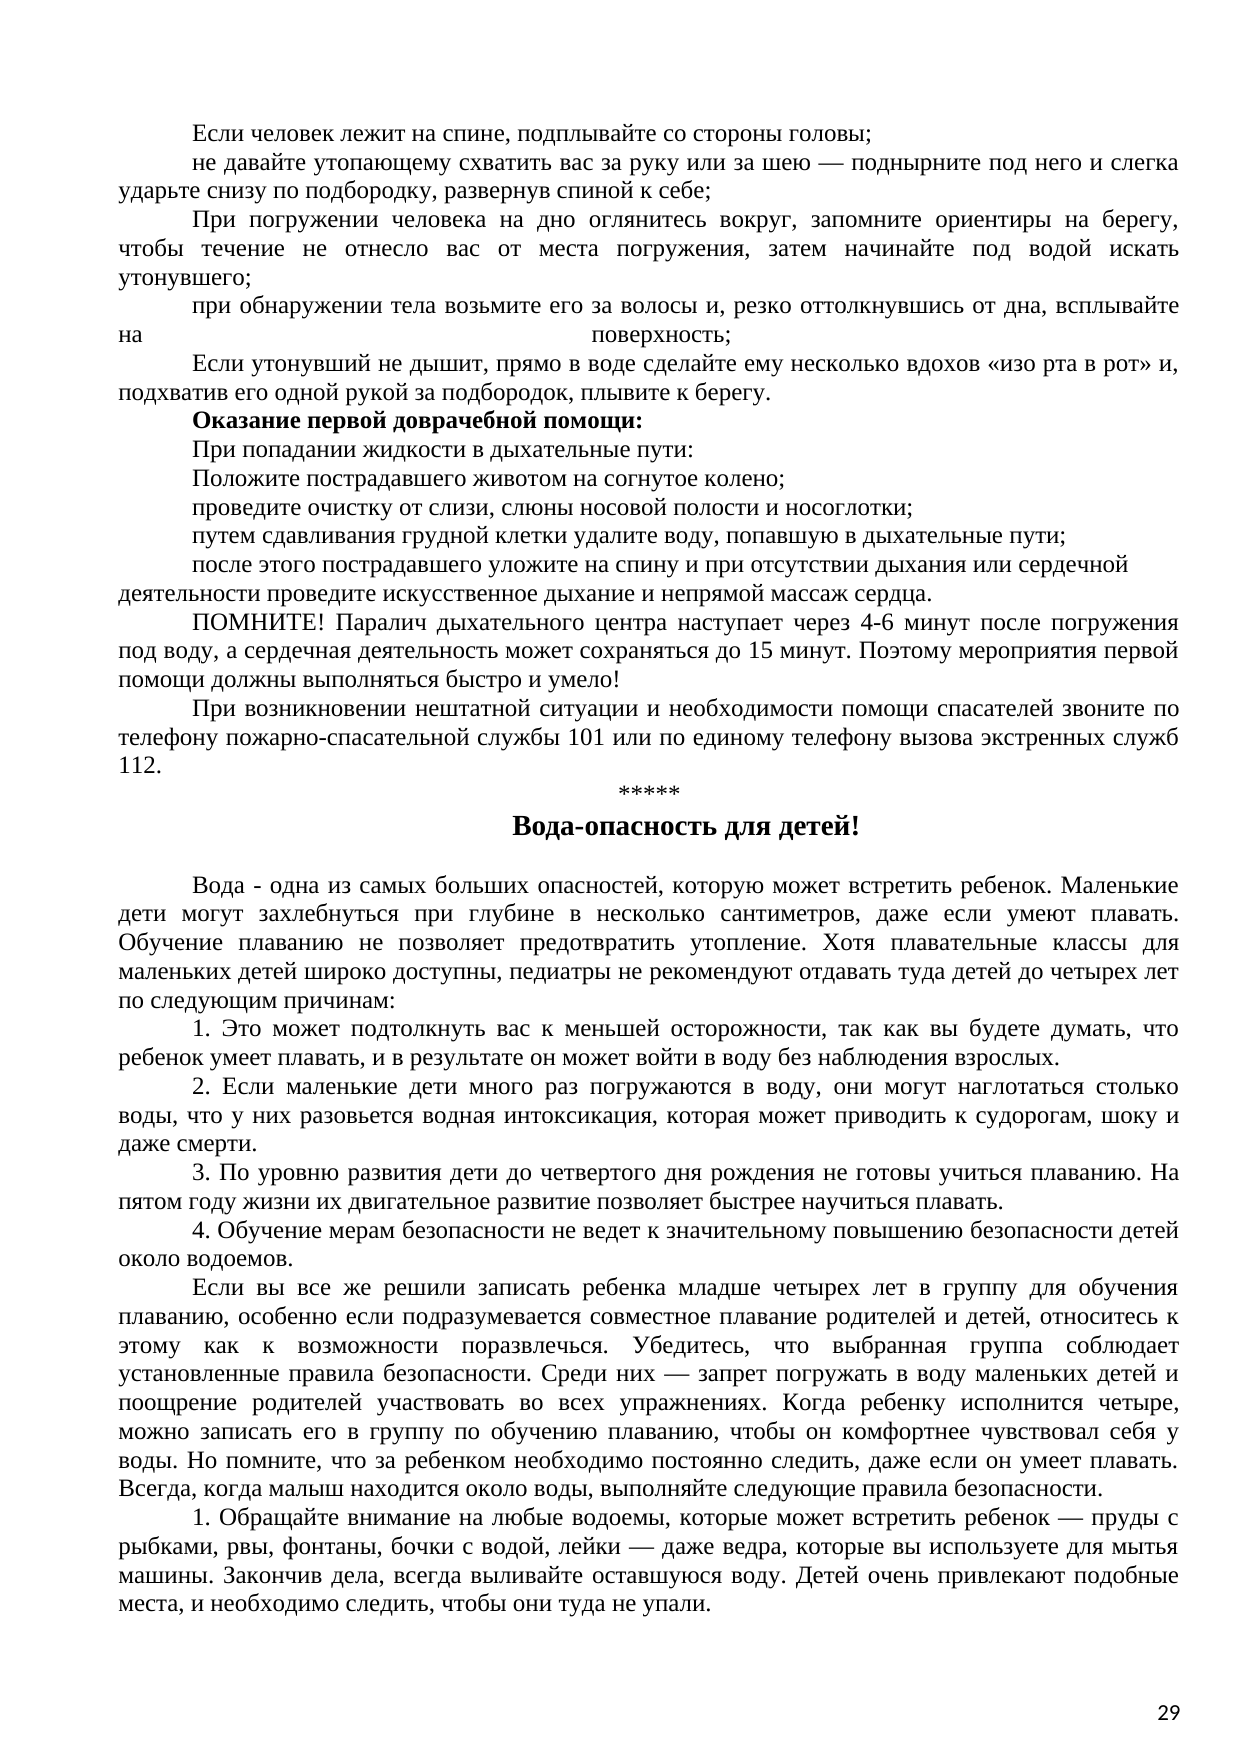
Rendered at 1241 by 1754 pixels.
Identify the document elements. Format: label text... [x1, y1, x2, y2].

text 2. Если маленькие дети много раз погружаются в воду, они могут наглотаться столько воды, что у них разовьется водная интоксикация, которая может приводить к судорогам, шоку и даже смерти. [118, 1071, 1180, 1157]
text Вода - одна из самых больших опасностей, которую может встретить ребенок. Маленькие дети могут захлебнуться при глубине в несколько сантиметров, даже если умеют плавать. Обучение плаванию не позволяет предотвратить утопление. Хотя плавательные классы для маленьких детей широко доступны, педиатры не рекомендуют отдавать туда детей до четырех лет по следующим причинам: [118, 870, 1180, 1013]
text при обнаружении тела возьмите его за волосы и, резко оттолкнувшись от дна, всплывайте на поверхность; Если утонувший не дышит, прямо в воде сделайте ему несколько вдохов «изо рта в рот» и, подхватив его одной рукой за подбородок, плывите к берегу. [118, 291, 1180, 406]
text Если человек лежит на спине, подплывайте со стороны головы; [118, 118, 1180, 147]
text не давайте утопающему схватить вас за руку или за шею — поднырните под него и слегка ударьте снизу по подбородку, развернув спиной к себе; [118, 147, 1180, 204]
text 1. Это может подтолкнуть вас к меньшей осторожности, так как вы будете думать, что ребенок умеет плавать, и в результате он может войти в воду без наблюдения взрослых. [118, 1013, 1180, 1071]
text 4. Обучение мерам безопасности не ведет к значительному повышению безопасности детей около водоемов. [118, 1215, 1180, 1272]
text Если вы все же решили записать ребенка младше четырех лет в группу для обучения плаванию, особенно если подразумевается совместное плавание родителей и детей, относитесь к этому как к возможности поразвлечься. Убедитесь, что выбранная группа соблюдает установленные правила безопасности. Среди них — запрет погружать в воду маленьких детей и поощрение родителей участвовать во всех упражнениях. Когда ребенку исполнится четыре, можно записать его в группу по обучению плаванию, чтобы он комфортнее чувствовал себя у воды. Но помните, что за ребенком необходимо постоянно следить, даже если он умеет плавать. Всегда, когда малыш находится около воды, выполняйте следующие правила безопасности. [118, 1272, 1180, 1502]
text 1. Обращайте внимание на любые водоемы, которые может встретить ребенок — пруды с рыбками, рвы, фонтаны, бочки с водой, лейки — даже ведра, которые вы используете для мытья машины. Закончив дела, всегда выливайте оставшуюся воду. Детей очень привлекают подобные места, и необходимо следить, чтобы они туда не упали. [118, 1502, 1180, 1617]
text 3. По уровню развития дети до четвертого дня рождения не готовы учиться плаванию. На пятом году жизни их двигательное развитие позволяет быстрее научиться плавать. [118, 1157, 1180, 1215]
text При погружении человека на дно оглянитесь вокруг, запомните ориентиры на берегу, чтобы течение не отнесло вас от места погружения, затем начинайте под водой искать утонувшего; [118, 204, 1180, 291]
text Вода-опасность для детей! [118, 808, 1180, 842]
text ***** [118, 779, 1180, 808]
text ПОМНИТЕ! Паралич дыхательного центра наступает через 4-6 минут после погружения под воду, а сердечная деятельность может сохраняться до 15 минут. Поэтому мероприятия первой помощи должны выполняться быстро и умело! [118, 607, 1180, 693]
text Оказание первой доврачебной помощи: При попадании жидкости в дыхательные пути: Положите пострадавшего животом на согнутое колено; проведите очистку от слизи, слюны носовой полости и носоглотки; путем сдавливания грудной клетки удалите воду, попавшую в дыхательные пути; после этого пострадавшего уложите на спину и при отсутствии дыхания или сердечной деятельности проведите искусственное дыхание и непрямой массаж сердца. [118, 406, 1180, 607]
text При возникновении нештатной ситуации и необходимости помощи спасателей звоните по телефону пожарно-спасательной службы 101 или по единому телефону вызова экстренных служб 112. [118, 693, 1180, 779]
